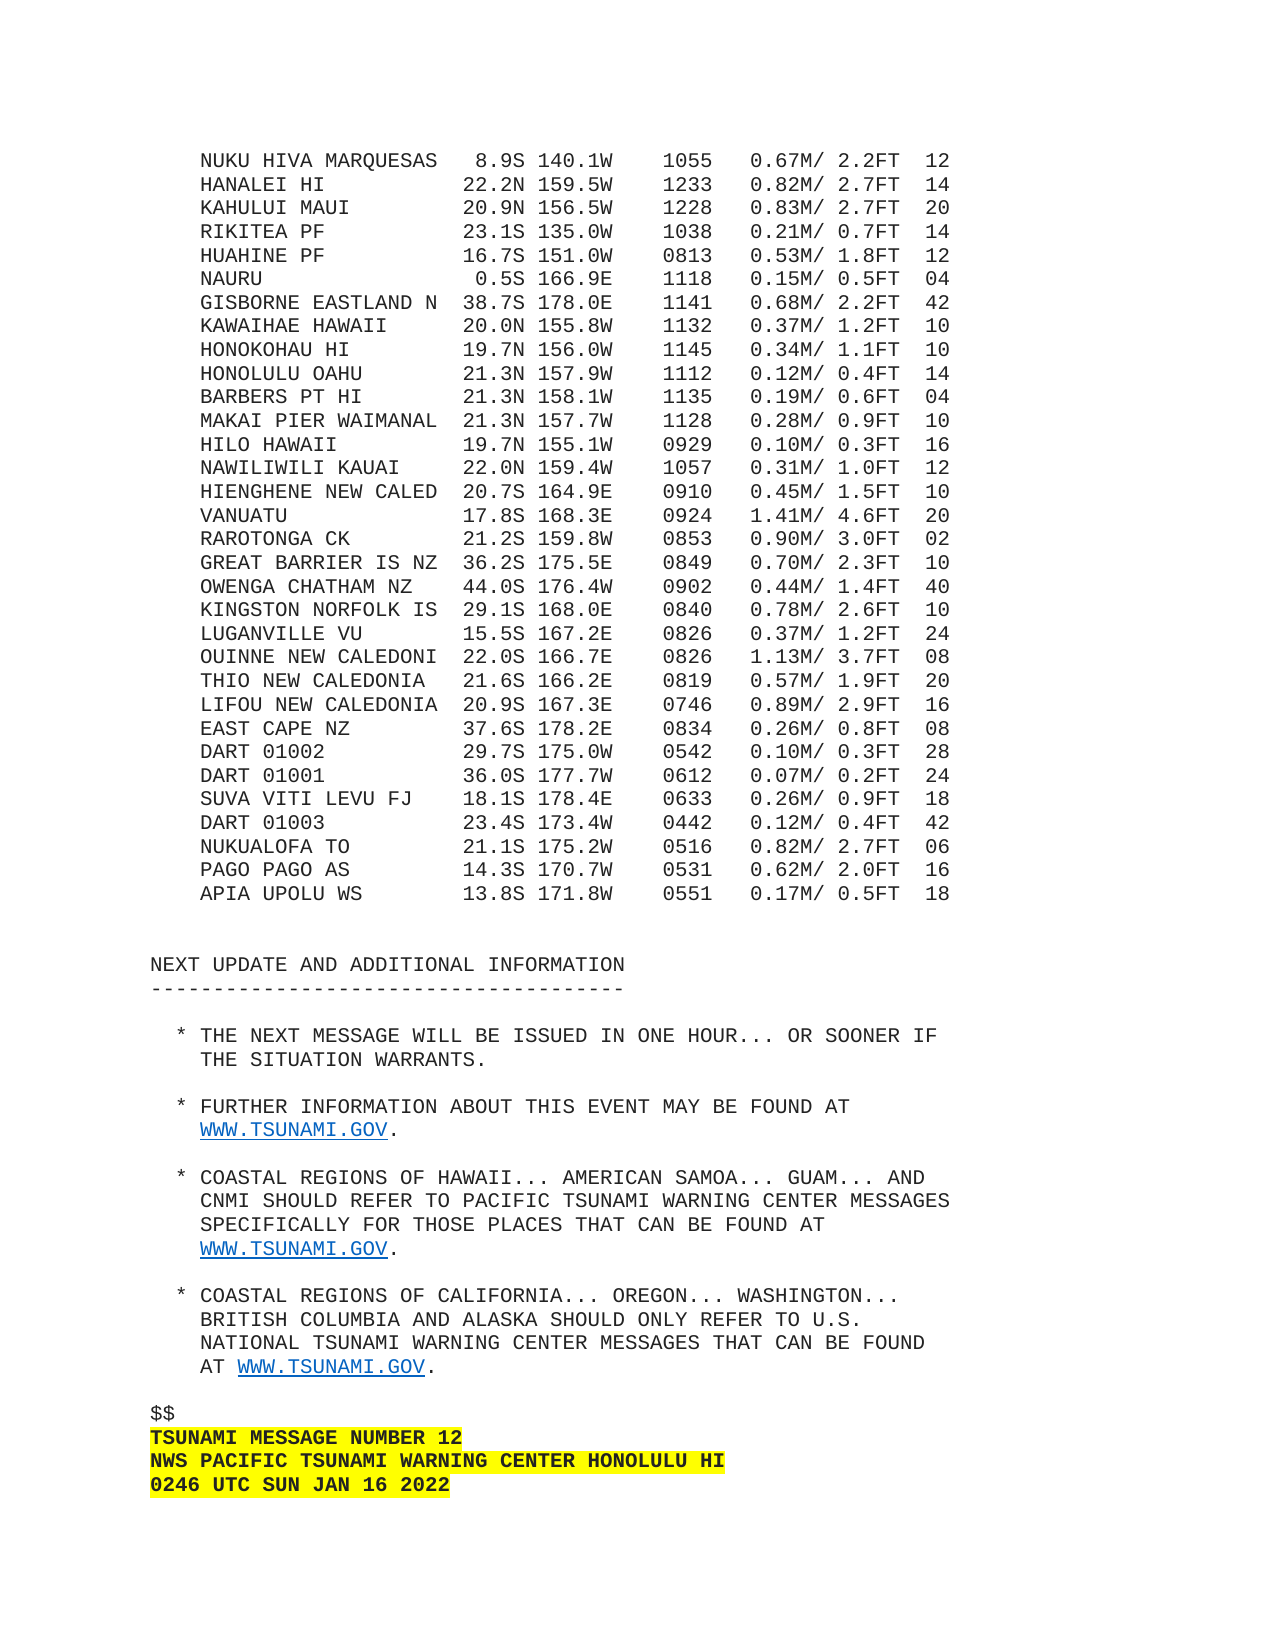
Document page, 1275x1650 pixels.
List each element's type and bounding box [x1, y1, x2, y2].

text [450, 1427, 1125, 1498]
text [150, 150, 1125, 1427]
